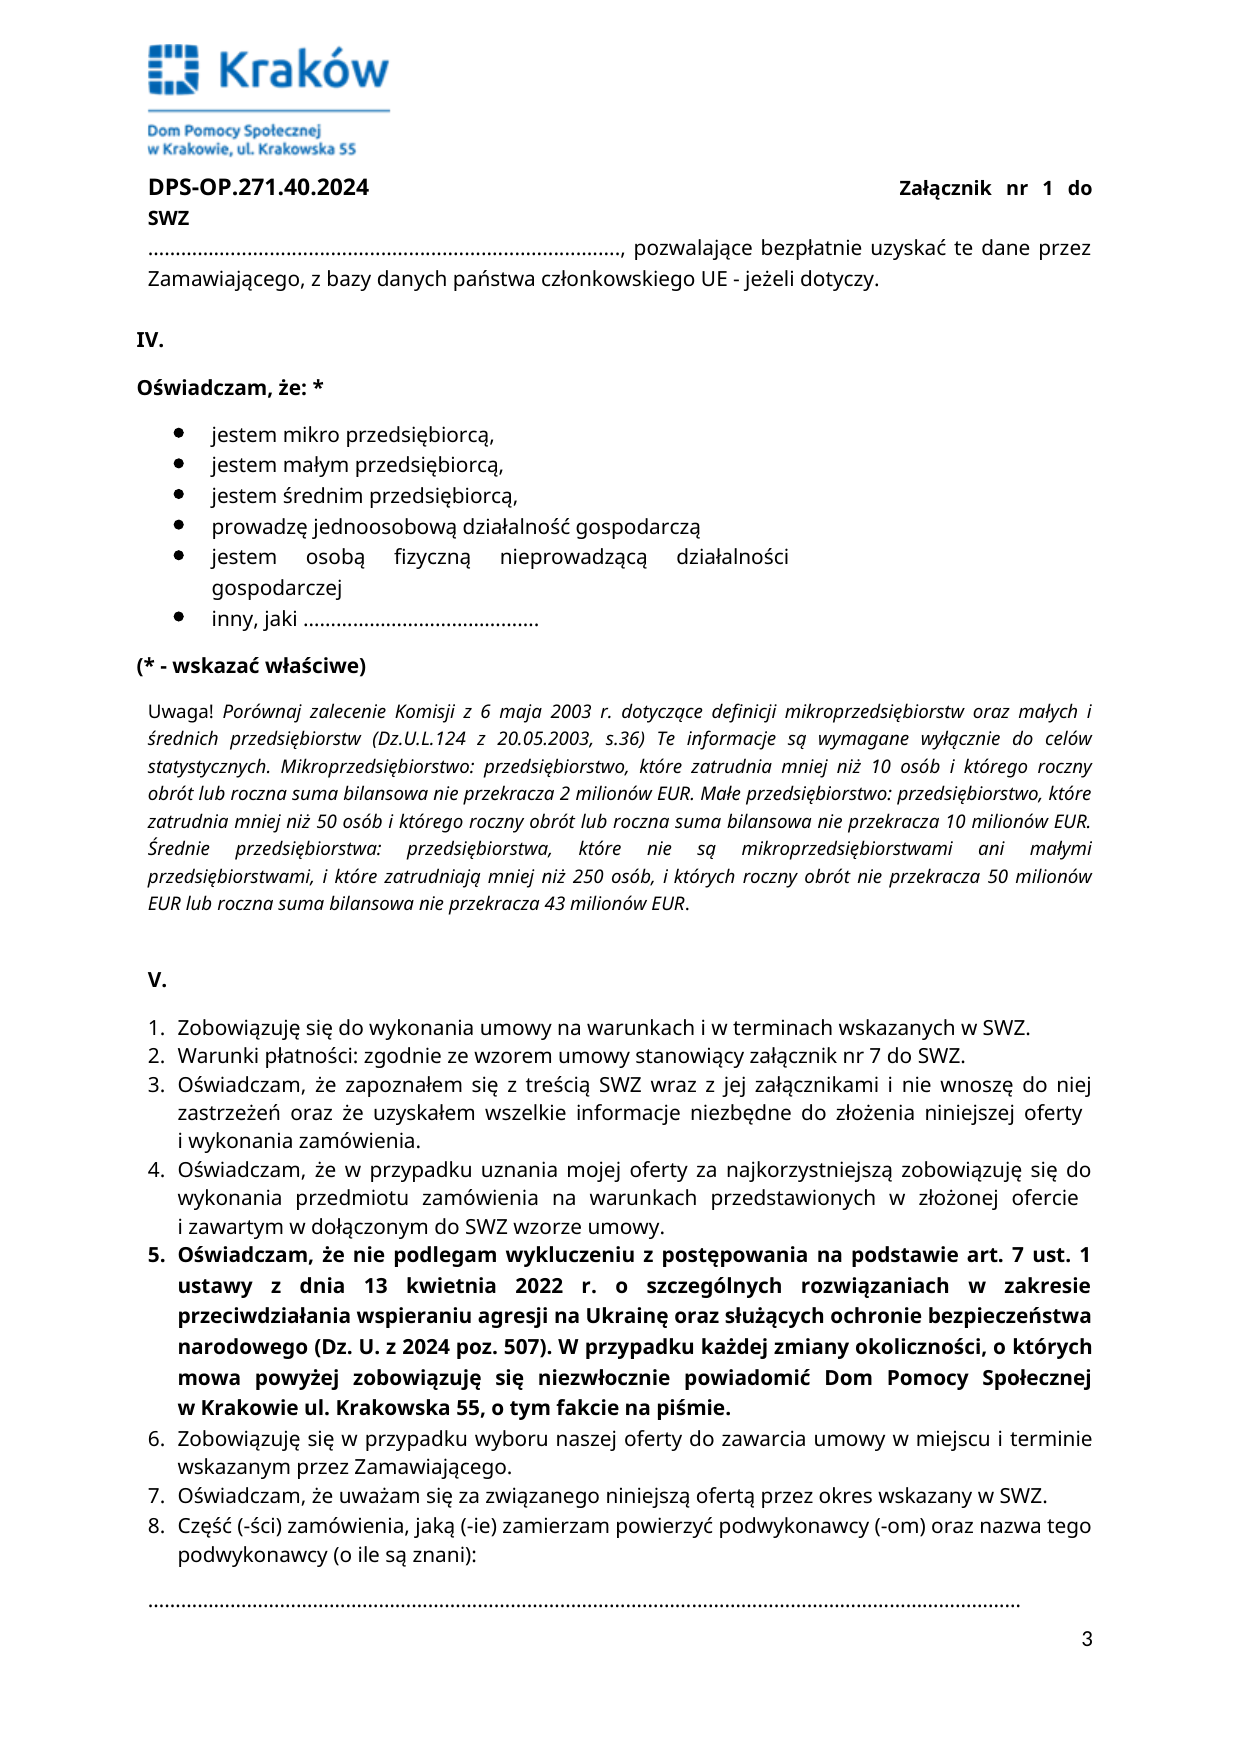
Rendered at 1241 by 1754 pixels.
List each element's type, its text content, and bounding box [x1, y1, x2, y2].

text V. [148, 966, 1093, 994]
list Oświadczam, że uważam się za związanego niniejszą ofertą przez okres wskazany w SWZ. [148, 1481, 1093, 1509]
list Oświadczam, że nie podlegam wykluczeniu z postępowania na podstawie art. 7 ust. 1 ustawy z dnia 13 kwietnia 2022 r. o szczególnych rozwiązaniach w zakresie przeciwdziałania wspieraniu agresji na Ukrainę oraz służących ochronie bezpieczeństwa narodowego (Dz. U. z 2024 poz. 507). W przypadku każdej zmiany okoliczności, o których mowa powyżej zobowiązuję się niezwłocznie powiadomić Dom Pomocy Społecznej w Krakowie ul. Krakowska 55, o tym fakcie na piśmie. [148, 1240, 1093, 1422]
list Oświadczam, że zapoznałem się z treścią SWZ wraz z jej załącznikami i nie wnoszę do niej zastrzeżeń oraz że uzyskałem wszelkie informacje niezbędne do złożenia niniejszej oferty i wykonania zamówienia. [148, 1070, 1093, 1155]
text …………………………………………………………………………………………………………………………………………… [148, 1585, 1093, 1613]
list Oświadczam, że w przypadku uznania mojej oferty za najkorzystniejszą zobowiązuję się do wykonania przedmiotu zamówienia na warunkach przedstawionych w złożonej ofercie i zawartym w dołączonym do SWZ wzorze umowy. [148, 1155, 1093, 1240]
list Zobowiązuję się w przypadku wyboru naszej oferty do zawarcia umowy w miejscu i terminie wskazanym przez Zamawiającego. [148, 1424, 1093, 1481]
picture [147, 44, 392, 159]
list Zobowiązuję się do wykonania umowy na warunkach i w terminach wskazanych w SWZ. [148, 1013, 1093, 1041]
text Uwaga! Porównaj zalecenie Komisji z 6 maja 2003 r. dotyczące definicji mikroprzedsiębiorstw oraz małych i średnich przedsiębiorstw (Dz.U.L.124 z 20.05.2003, s.36) Te informacje są wymagane wyłącznie do celów statystycznych. Mikroprzedsiębiorstwo: przedsiębiorstwo, które zatrudnia mniej niż 10 osób i którego roczny obrót lub roczna suma bilansowa nie przekracza 2 milionów EUR. Małe przedsiębiorstwo: przedsiębiorstwo, które zatrudnia mniej niż 50 osób i którego roczny obrót lub roczna suma bilansowa nie przekracza 10 milionów EUR. Średnie przedsiębiorstwa: przedsiębiorstwa, które nie są mikroprzedsiębiorstwami ani małymi przedsiębiorstwami, i które zatrudniają mniej niż 250 osób, i których roczny obrót nie przekracza 50 milionów EUR lub roczna suma bilansowa nie przekracza 43 milionów EUR. [148, 698, 1093, 916]
list Część (-ści) zamówienia, jaką (-ie) zamierzam powierzyć podwykonawcy (-om) oraz nazwa tego podwykonawcy (o ile są znani): [148, 1512, 1093, 1568]
table_header IV. Oświadczam, że: * jestem mikro przedsiębiorcą, jestem małym przedsiębiorcą, jestem średnim przedsiębiorcą, prowadzę jednoosobową działalność gospodarczą jestem osobą fizyczną nieprowadzącą działalności gospodarczej inny, jaki ……………………………………. (* - wskazać właściwe) [125, 325, 801, 698]
list Warunki płatności: zgodnie ze wzorem umowy stanowiący załącznik nr 7 do SWZ. [148, 1041, 1093, 1070]
